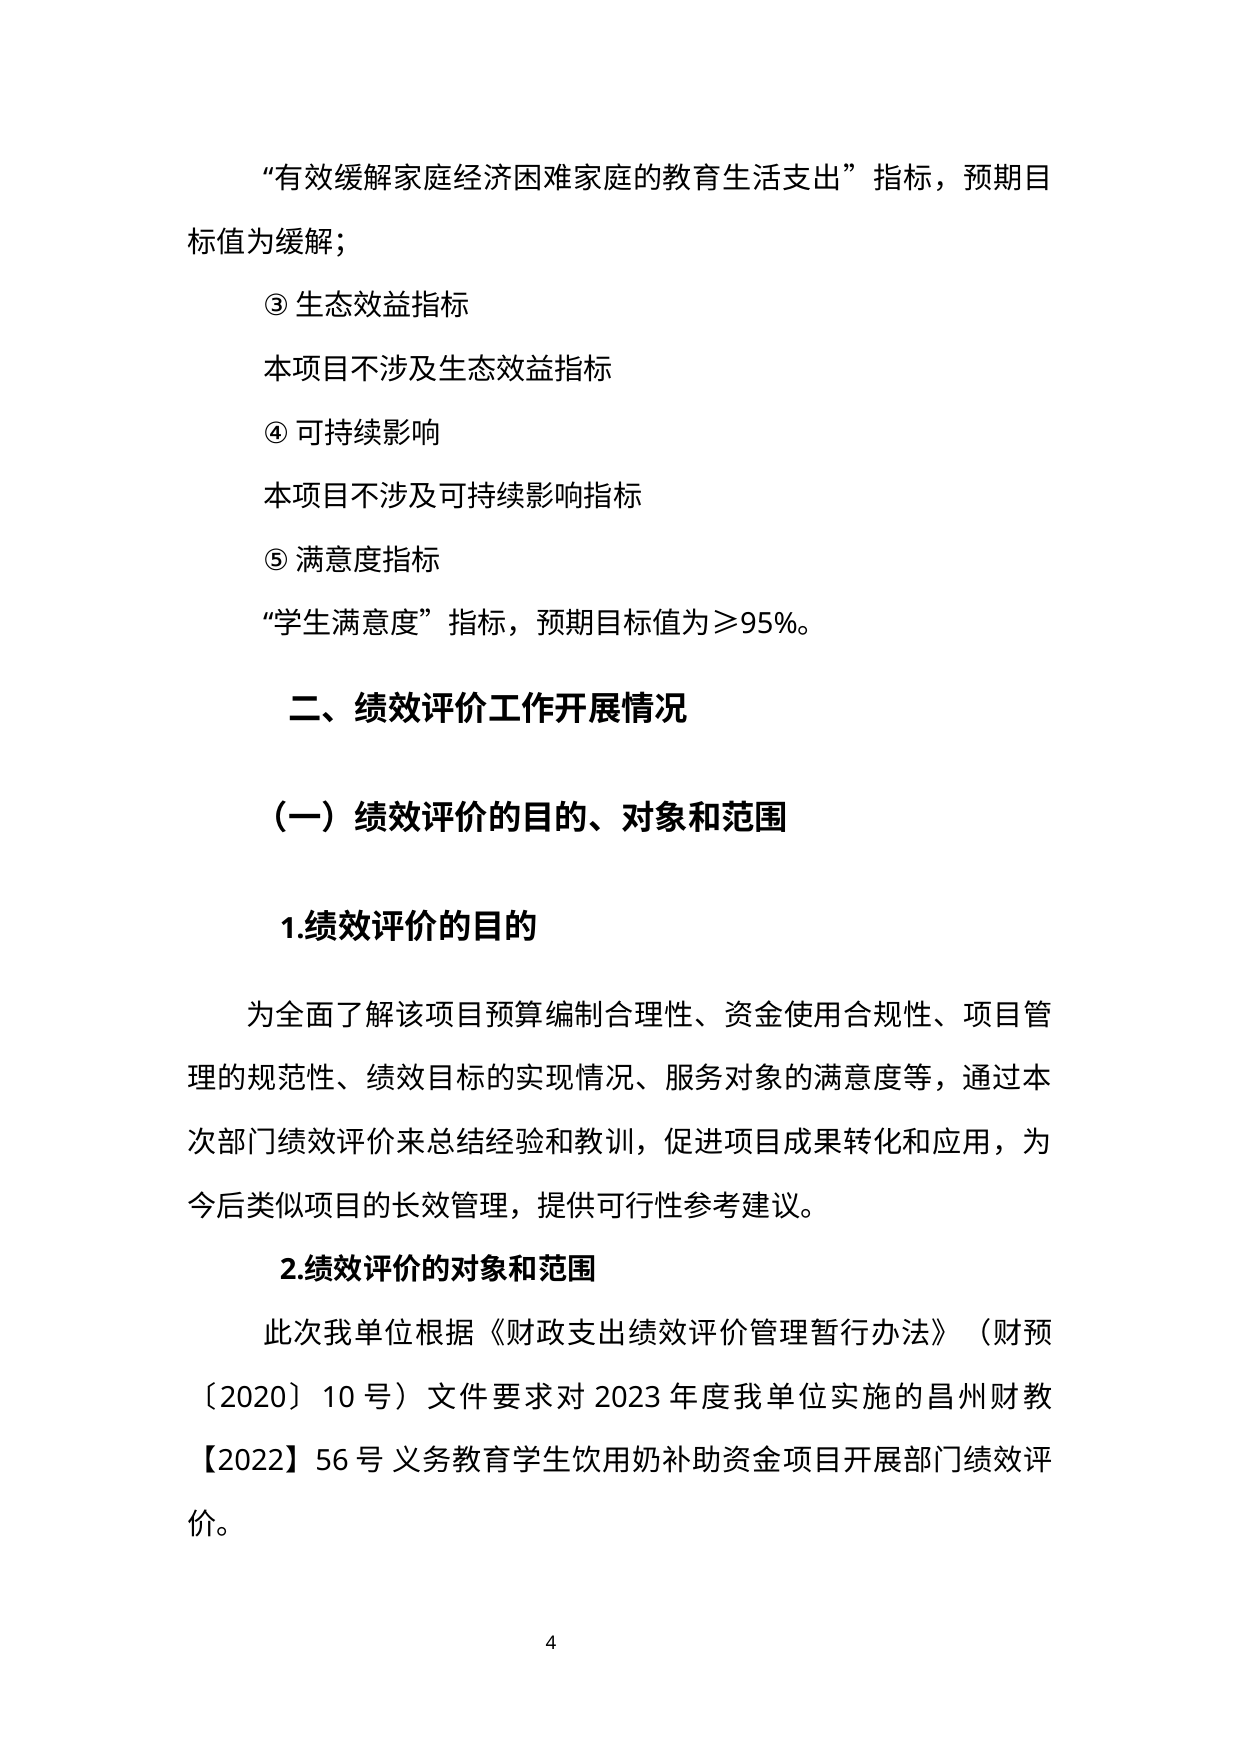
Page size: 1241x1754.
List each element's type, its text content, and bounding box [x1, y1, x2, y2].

text “有效缓解家庭经济困难家庭的教育生活支出”指标，预期目标值为缓解； [187, 154, 1053, 261]
subtitle 1.绩效评价的目的 [187, 882, 1053, 967]
subtitle 绩效评价的目的、对象和范围 [187, 773, 1053, 858]
subtitle 2.绩效评价的对象和范围 [187, 1246, 1053, 1288]
text 本项目不涉及可持续影响指标 [187, 473, 1053, 515]
text “学生满意度”指标，预期目标值为≥95%。 [187, 600, 1053, 643]
text 本项目不涉及生态效益指标 [187, 346, 1053, 388]
text ④可持续影响 [187, 409, 1053, 452]
text ⑤满意度指标 [187, 536, 1053, 579]
text 为全面了解该项目预算编制合理性、资金使用合规性、项目管理的规范性、绩效目标的实现情况、服务对象的满意度等，通过本次部门绩效评价来总结经验和教训，促进项目成果转化和应用，为今后类似项目的长效管理，提供可行性参考建议。 [187, 991, 1053, 1225]
subtitle 二、绩效评价工作开展情况 [187, 664, 1053, 749]
text ③生态效益指标 [187, 282, 1053, 324]
text 此次我单位根据《财政支出绩效评价管理暂行办法》（财预〔2020〕10号）文件要求对2023年度我单位实施的昌州财教【2022】56号 义务教育学生饮用奶补助资金项目开展部门绩效评价。 [187, 1309, 1053, 1543]
